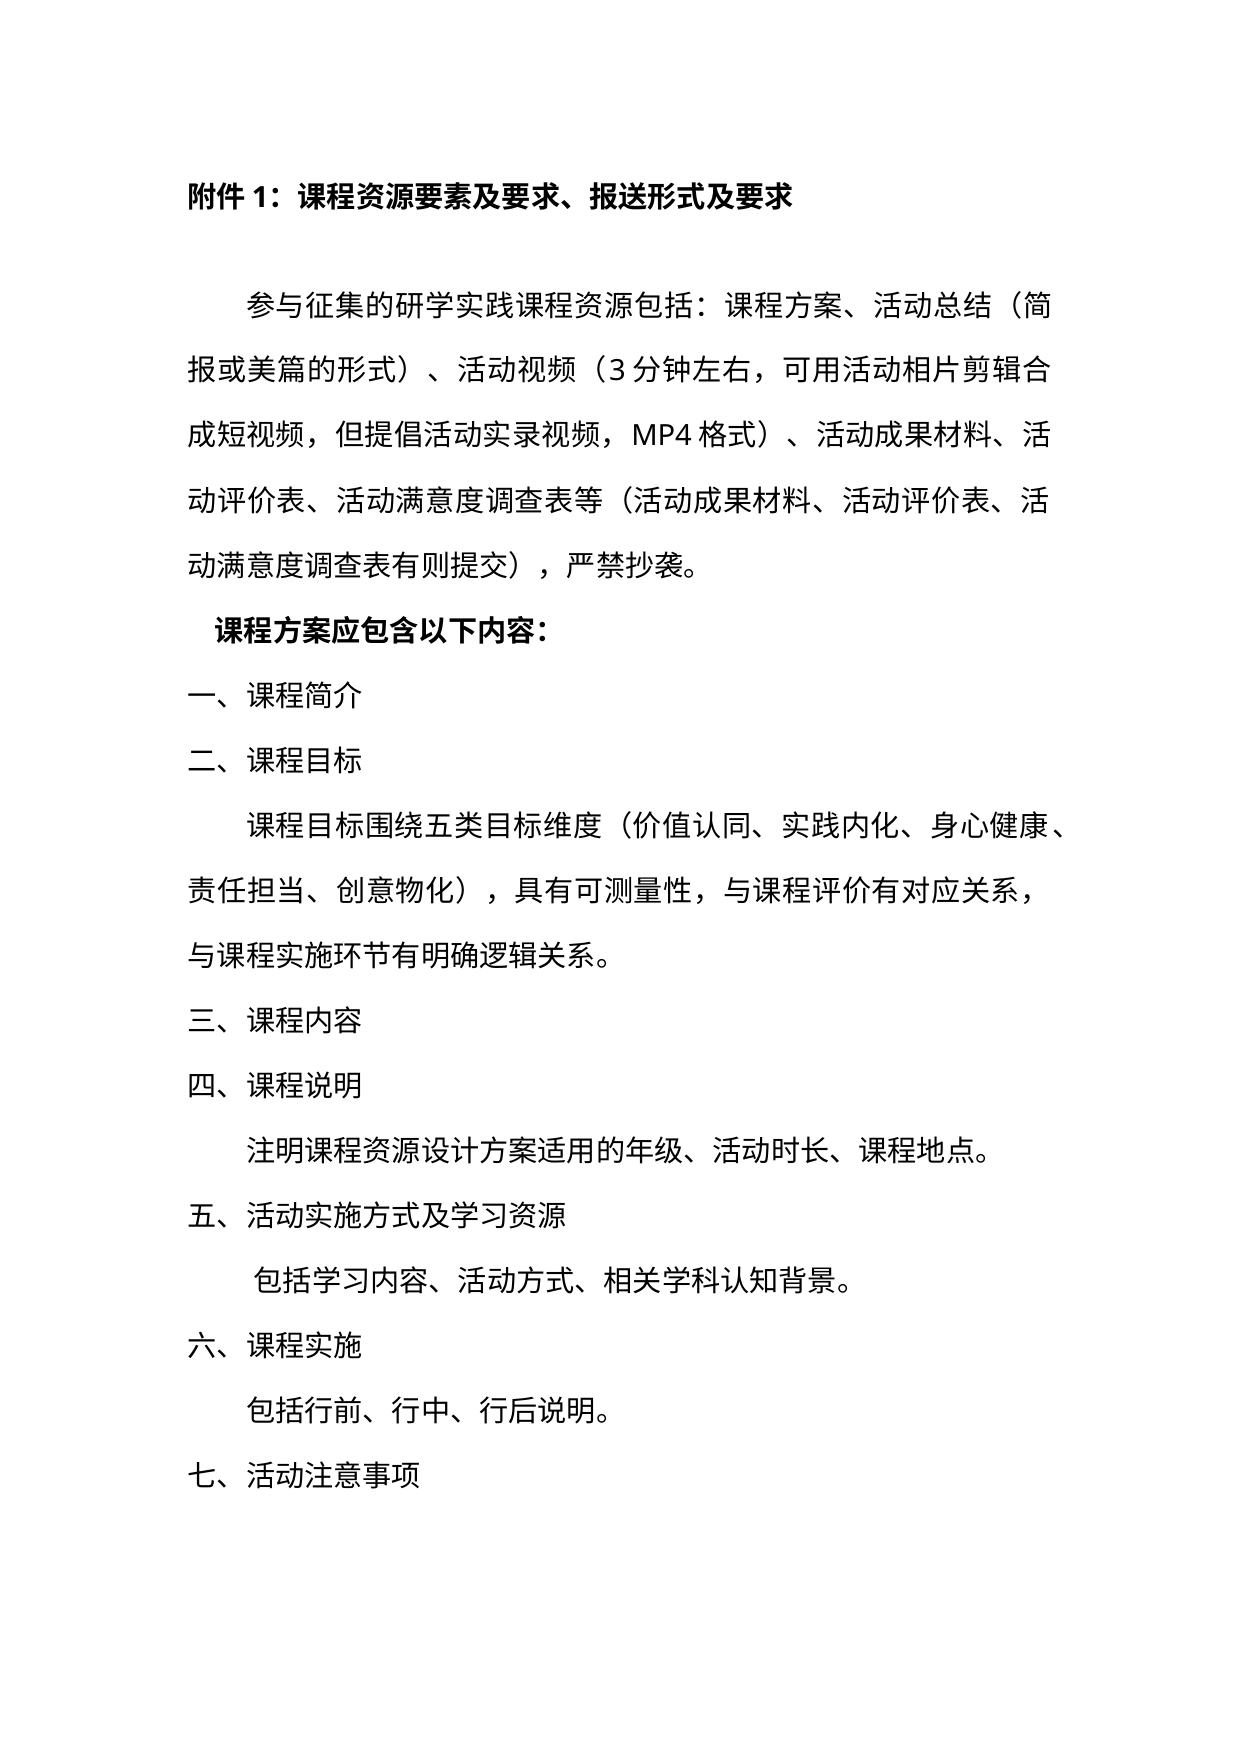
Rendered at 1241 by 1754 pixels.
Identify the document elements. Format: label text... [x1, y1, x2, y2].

list 课程目标围绕五类目标维度（价值认同、实践内化、身心健康、责任担当、创意物化），具有可测量性，与课程评价有对应关系，与课程实施环节有明确逻辑关系。 [187, 791, 1053, 986]
list 活动实施方式及学习资源 [187, 1181, 1053, 1246]
list 注明课程资源设计方案适用的年级、活动时长、课程地点。 [187, 1116, 1053, 1181]
text 附件1：课程资源要素及要求、报送形式及要求 [187, 162, 1053, 227]
text 参与征集的研学实践课程资源包括：课程方案、活动总结（简报或美篇的形式）、活动视频（3分钟左右，可用活动相片剪辑合成短视频，但提倡活动实录视频，MP4格式）、活动成果材料、活动评价表、活动满意度调查表等（活动成果材料、活动评价表、活动满意度调查表有则提交），严禁抄袭。 [187, 271, 1053, 596]
list 课程目标 [187, 726, 1053, 791]
list 包括行前、行中、行后说明。 [187, 1376, 1053, 1441]
list 课程方案应包含以下内容： [187, 596, 1053, 661]
list 课程内容 [187, 986, 1053, 1051]
list 活动注意事项 [187, 1441, 1053, 1506]
list 课程简介 [187, 661, 1053, 726]
list 包括学习内容、活动方式、相关学科认知背景。 [187, 1246, 1053, 1311]
list 课程说明 [187, 1051, 1053, 1116]
list 课程实施 [187, 1311, 1053, 1376]
